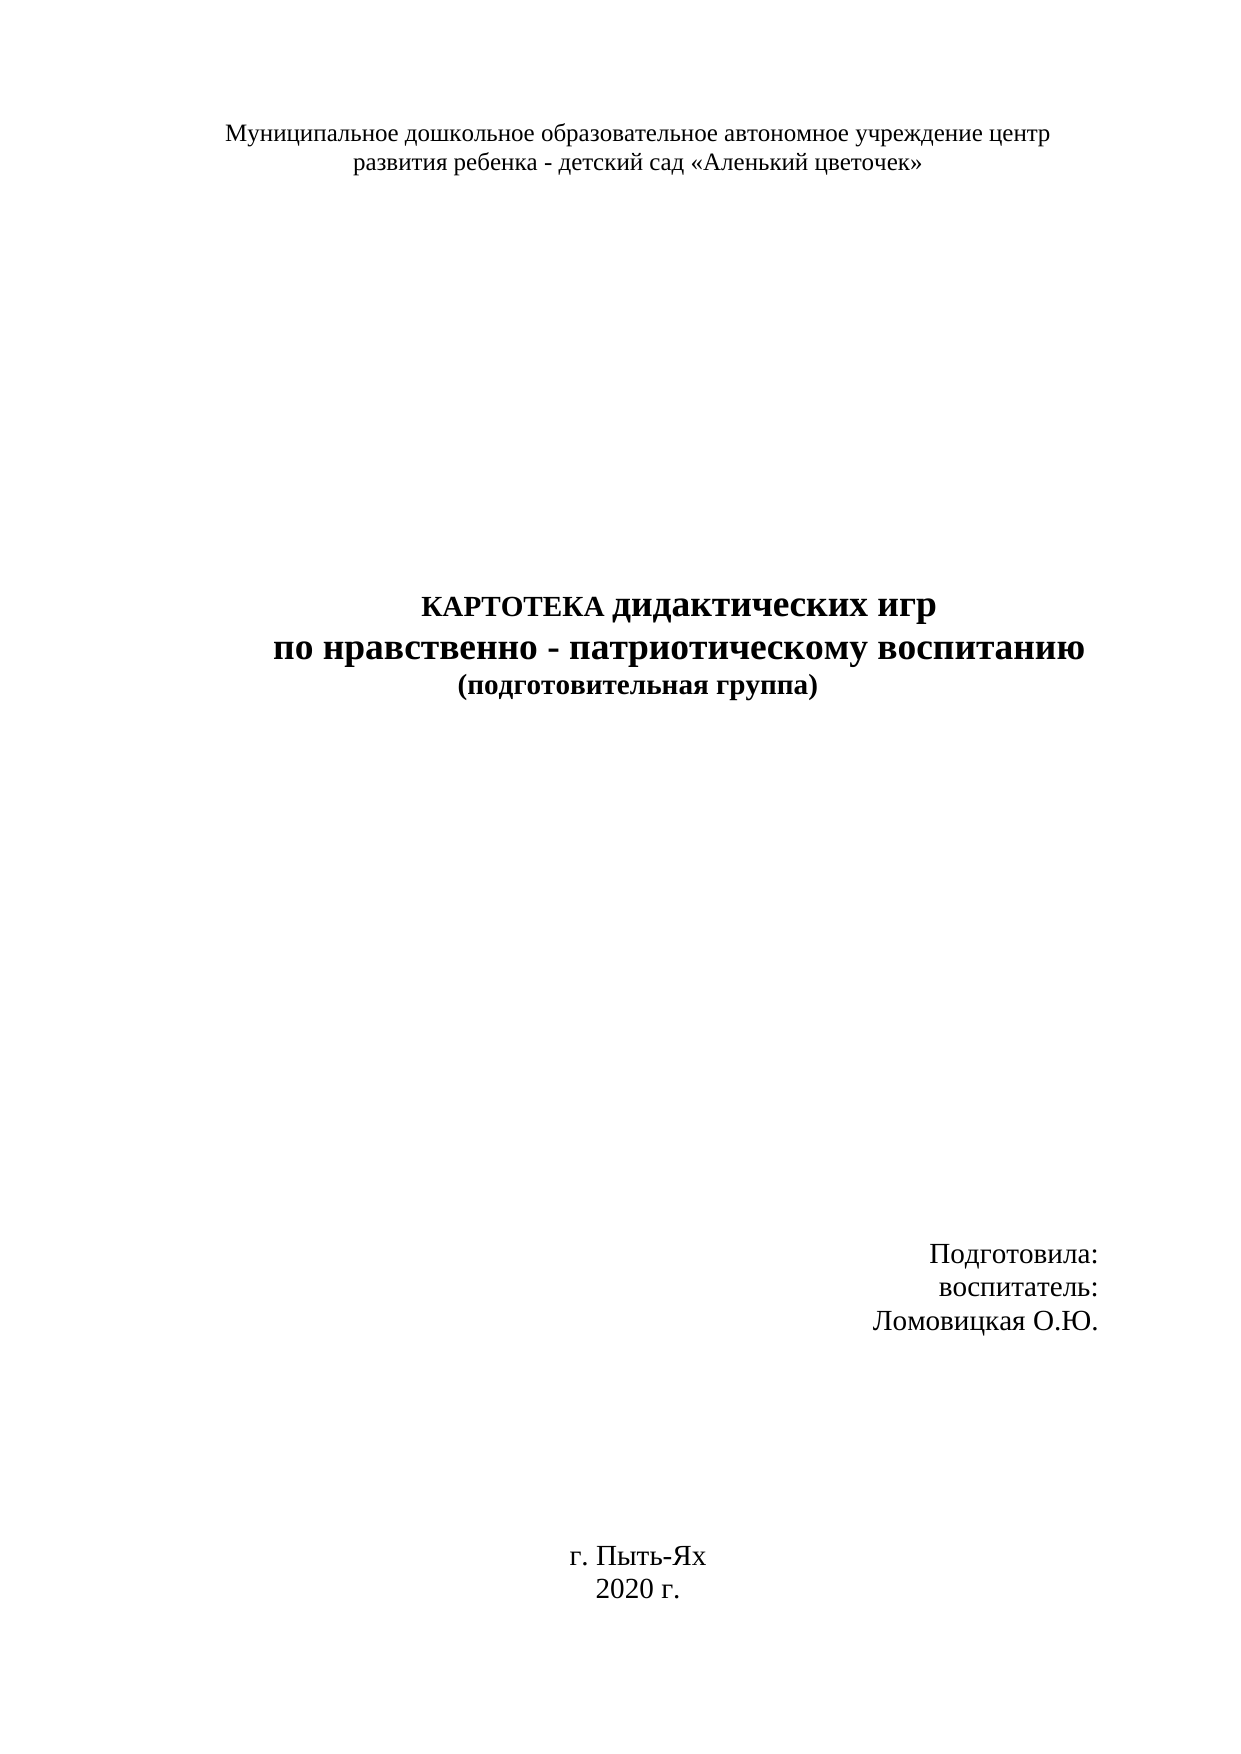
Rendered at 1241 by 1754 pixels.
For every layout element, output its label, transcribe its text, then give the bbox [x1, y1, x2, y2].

text г. Пыть-Ях [177, 1538, 1098, 1571]
text по нравственно - патриотическому воспитанию [118, 624, 1166, 667]
text Муниципальное дошкольное образовательное автономное учреждение центр развития ребенка - детский сад «Аленький цветочек» [177, 118, 1098, 176]
text Подготовила: [177, 1236, 1098, 1269]
text КАРТОТЕКА дидактических игр [118, 581, 1166, 624]
text Ломовицкая О.Ю. [177, 1303, 1098, 1337]
text 2020 г. [177, 1571, 1098, 1605]
text (подготовительная группа) [177, 667, 1098, 701]
text воспитатель: [177, 1269, 1098, 1303]
